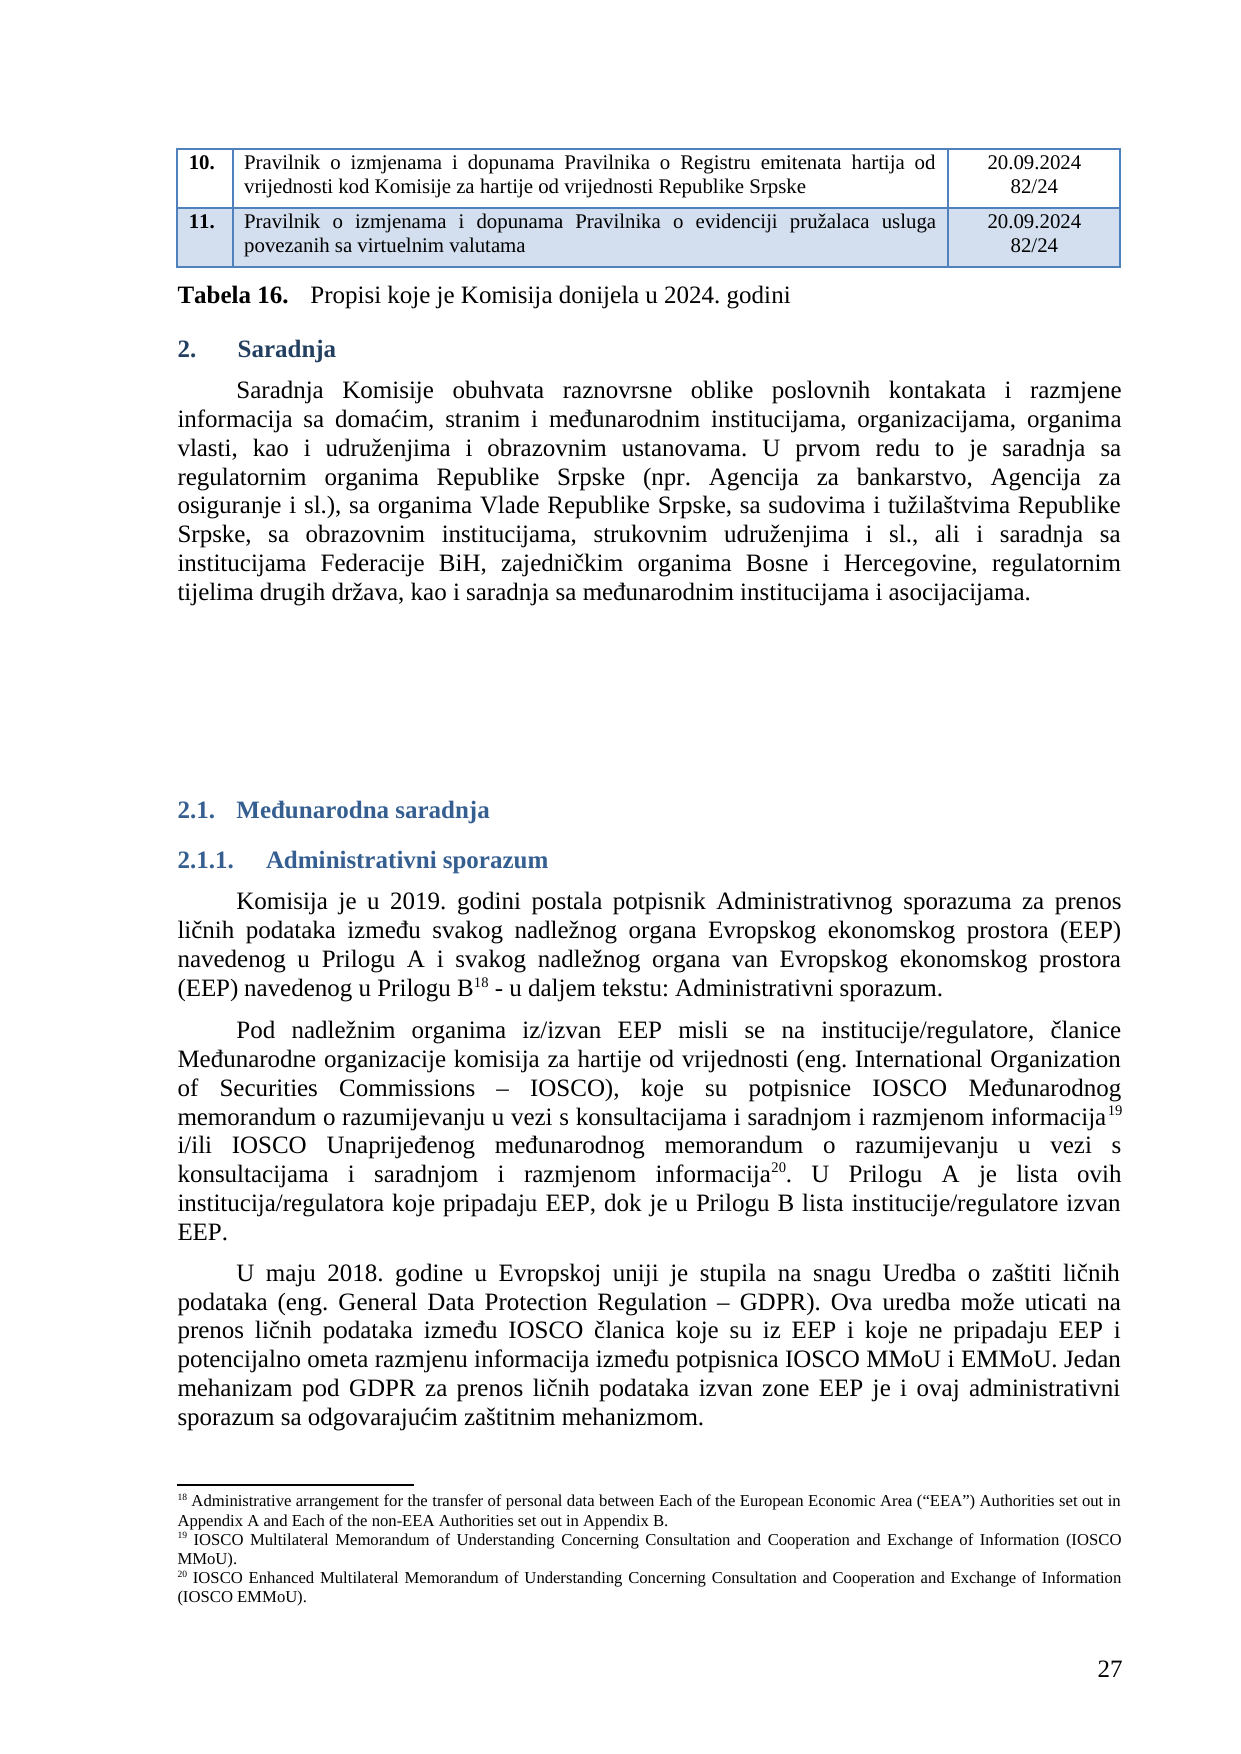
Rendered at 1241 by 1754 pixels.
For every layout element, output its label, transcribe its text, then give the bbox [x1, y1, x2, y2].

text Pod nadležnim organima iz/izvan EEP misli se na institucije/regulatore, članice Međunarodne organizacije komisija za hartije od vrijednosti (eng. International Organization of Securities Commissions – IOSCO), koje su potpisnice IOSCO Međunarodnog memorandum o razumijevanju u vezi s konsultacijama i saradnjom i razmjenom informacija i/ili IOSCO Unaprijeđenog međunarodnog memorandum o razumijevanju u vezi s konsultacijama i saradnjom i razmjenom informacija. U Prilogu A je lista ovih institucija/regulatora koje pripadaju EEP, dok je u Prilogu B lista institucije/regulatore izvan EEP. [177, 1016, 1122, 1246]
subtitle Međunarodna saradnja [177, 795, 1122, 824]
subtitle Administrativni sporazum [177, 845, 1122, 874]
table_cell 20.09.2024 82/24 [949, 150, 1119, 207]
table_cell Pravilnik o izmjenama i dopunama Pravilnika o Registru emitenata hartija od vrijednosti kod Komisije za hartije od vrijednosti Republike Srpske [234, 150, 947, 207]
table_cell 10. [178, 150, 232, 207]
text Saradnja Komisije obuhvata raznovrsne oblike poslovnih kontakata i razmjene informacija sa domaćim, stranim i međunarodnim institucijama, organizacijama, organima vlasti, kao i udruženjima i obrazovnim ustanovama. U prvom redu to je saradnja sa regulatornim organima Republike Srpske (npr. Agencija za bankarstvo, Agencija za osiguranje i sl.), sa organima Vlade Republike Srpske, sa sudovima i tužilaštvima Republike Srpske, sa obrazovnim institucijama, strukovnim udruženjima i sl., ali i saradnja sa institucijama Federacije BiH, zajedničkim organima Bosne i Hercegovine, regulatornim tijelima drugih država, kao i saradnja sa međunarodnim institucijama i asocijacijama. [177, 375, 1122, 605]
text Komisija je u 2019. godini postala potpisnik Administrativnog sporazuma za prenos ličnih podataka između svakog nadležnog organa Evropskog ekonomskog prostora (EEP) navedenog u Prilogu A i svakog nadležnog organa van Evropskog ekonomskog prostora (EEP) navedenog u Prilogu B - u dalјem tekstu: Administrativni sporazum. [177, 886, 1122, 1003]
table_cell Pravilnik o izmjenama i dopunama Pravilnika o evidenciji pružalaca usluga povezanih sa virtuelnim valutama [234, 209, 947, 266]
table_cell 20.09.2024 82/24 [949, 209, 1119, 266]
subtitle Saradnja [177, 334, 1122, 363]
table_cell 11. [178, 209, 232, 266]
text U maju 2018. godine u Evropskoj uniji je stupila na snagu Uredba o zaštiti ličnih podataka (eng. General Data Protection Regulation – GDPR). Ova uredba može uticati na prenos ličnih podataka između IOSCO članica koje su iz EEP i koje ne pripadaju EEP i potencijalno ometa razmjenu informacija između potpisnica IOSCO MMoU i EMMoU. Jedan mehanizam pod GDPR za prenos ličnih podataka izvan zone EEP je i ovaj administrativni sporazum sa odgovarajućim zaštitnim mehanizmom. [177, 1258, 1122, 1431]
